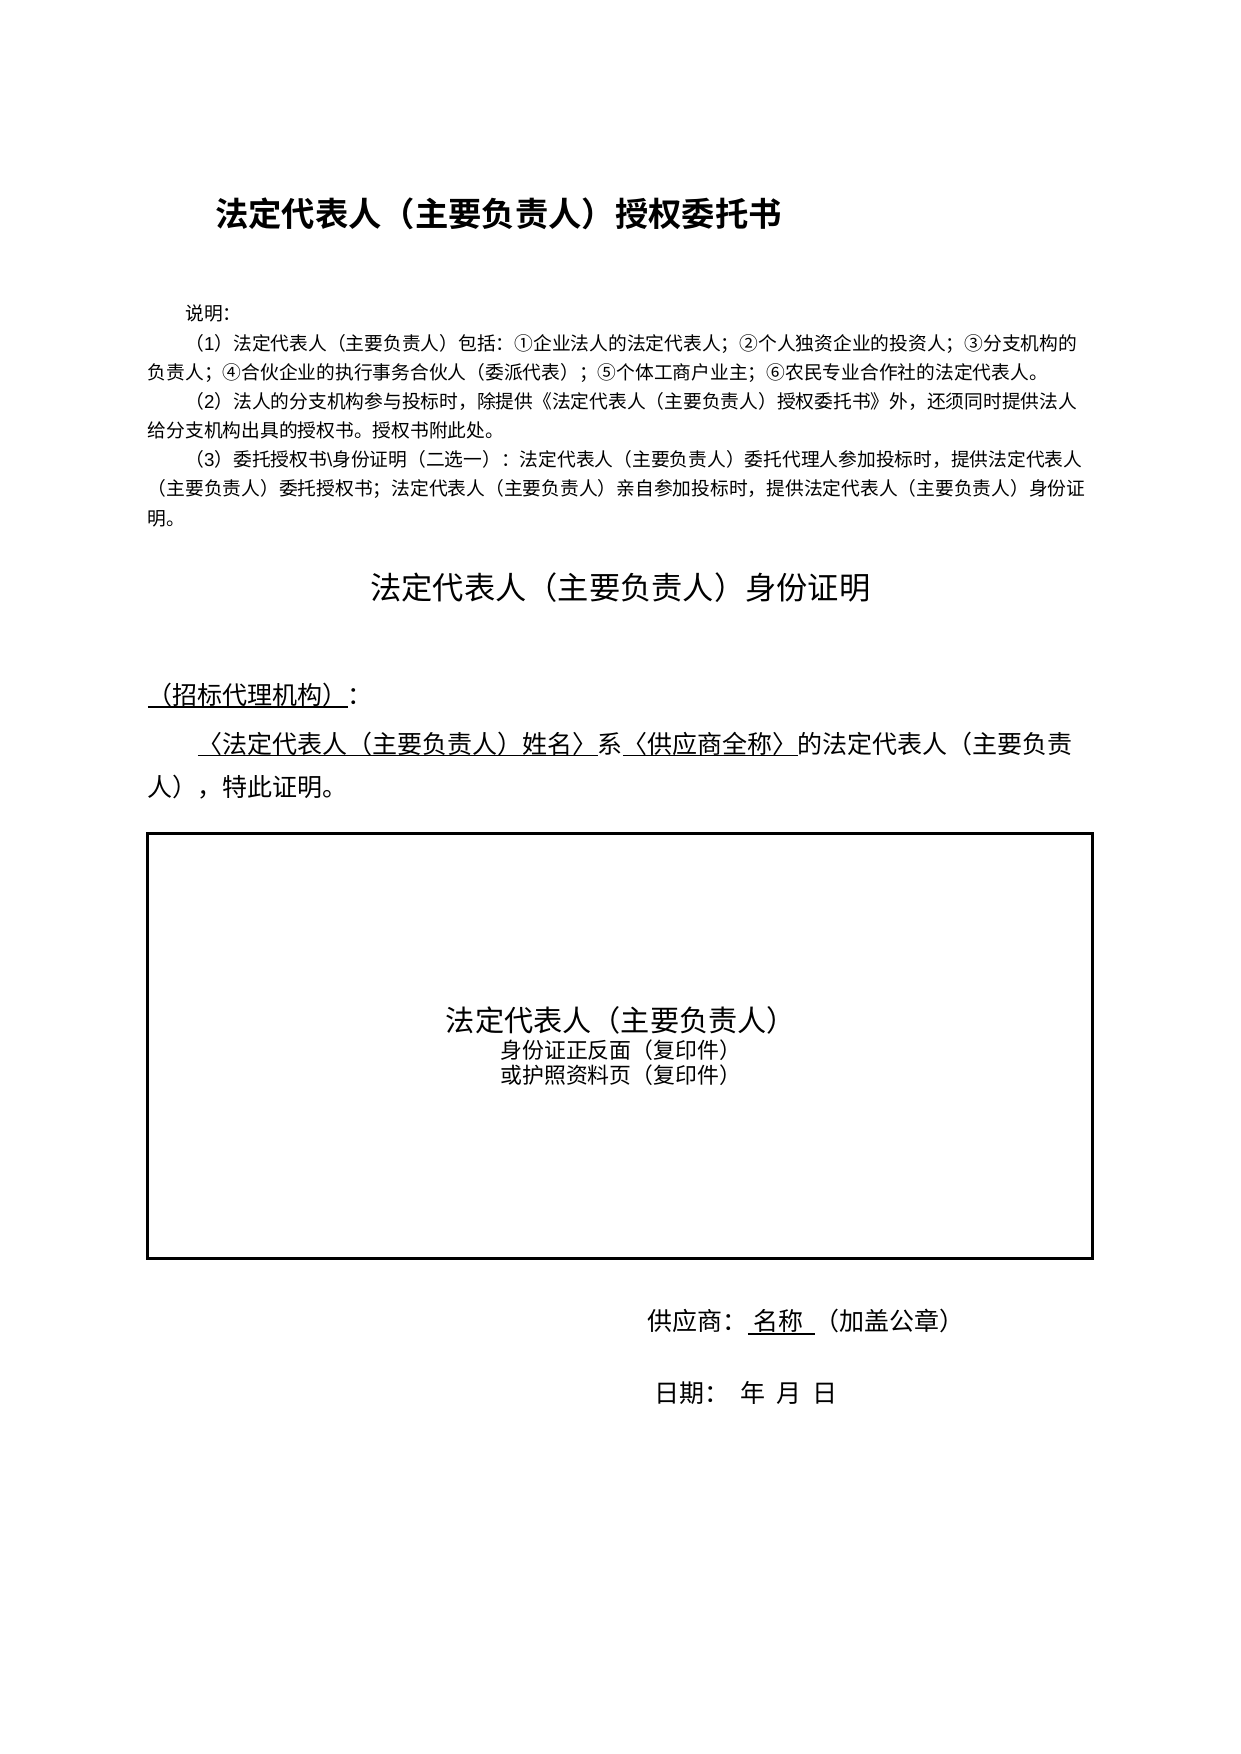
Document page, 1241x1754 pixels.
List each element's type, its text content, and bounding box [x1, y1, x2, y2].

text （3）委托授权书\身份证明（二选一）：法定代表人（主要负责人）委托代理人参加投标时，提供法定代表人（主要负责人）委托授权书；法定代表人（主要负责人）亲自参加投标时，提供法定代表人（主要负责人）身份证明。 [148, 443, 1092, 531]
table_header 法定代表人（主要负责人） 身份证正反面（复印件） 或护照资料页（复印件） [149, 835, 1091, 1257]
text 说明： [148, 297, 1092, 327]
text 法定代表人（主要负责人）身份证明 [148, 567, 1092, 607]
text （1）法定代表人（主要负责人）包括：①企业法人的法定代表人；②个人独资企业的投资人；③分支机构的负责人；④合伙企业的执行事务合伙人（委派代表）；⑤个体工商户业主；⑥农民专业合作社的法定代表人。 [148, 327, 1092, 385]
subtitle 法定代表人（主要负责人）授权委托书 [148, 187, 1092, 236]
text 供应商： 名称 （加盖公章） [148, 1302, 1092, 1338]
text （招标代理机构）： [148, 675, 1092, 712]
text 日期： 年 月 日 [629, 1373, 1092, 1410]
text （2）法人的分支机构参与投标时，除提供《法定代表人（主要负责人）授权委托书》外，还须同时提供法人给分支机构出具的授权书。授权书附此处。 [148, 385, 1092, 443]
text 〈法定代表人（主要负责人）姓名〉系〈供应商全称〉的法定代表人（主要负责人），特此证明。 [148, 730, 1092, 802]
